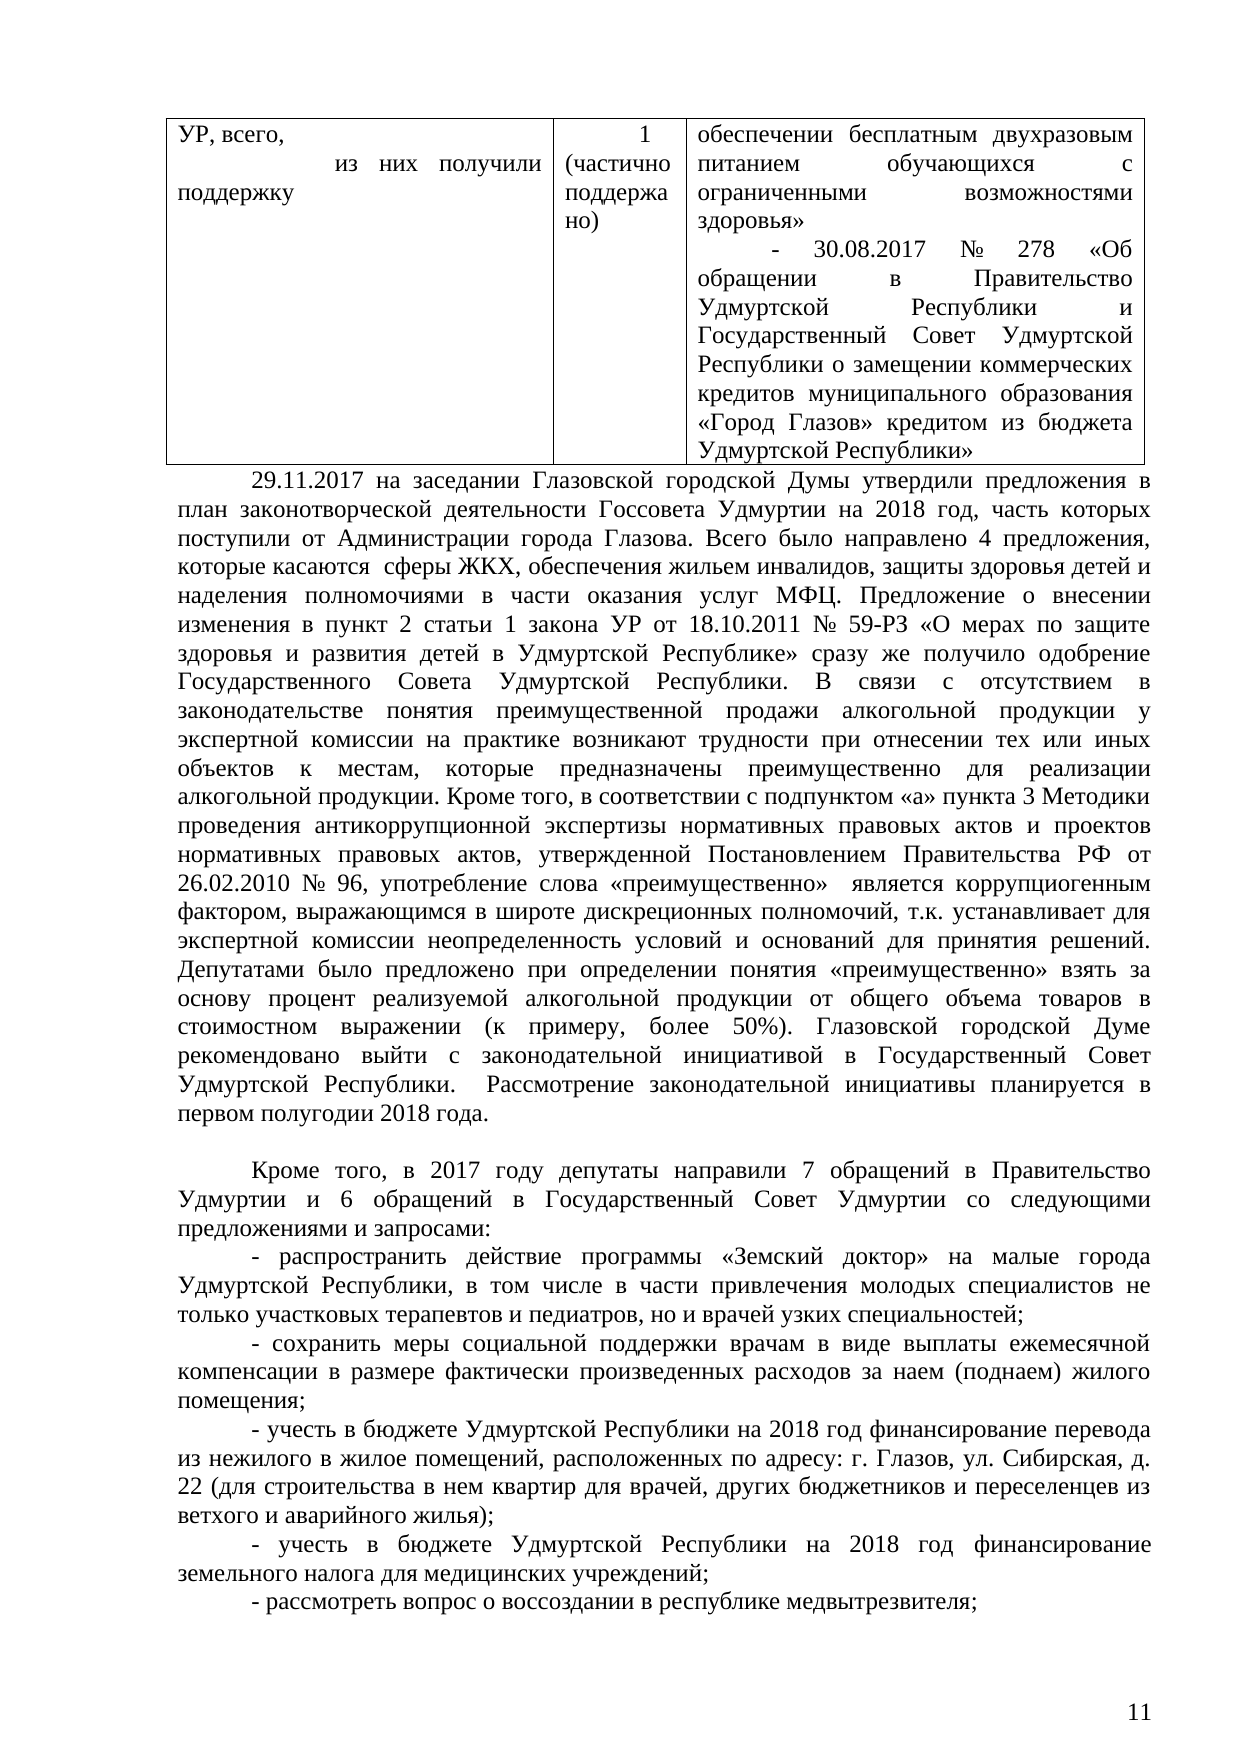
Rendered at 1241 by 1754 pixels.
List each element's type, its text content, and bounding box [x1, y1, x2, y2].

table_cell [687, 119, 1144, 464]
text - учесть в бюджете Удмуртской Республики на 2018 год финансирование земельного налога для медицинских учреждений; [177, 1529, 1152, 1586]
list Кроме того, в 2017 году депутаты направили 7 обращений в Правительство Удмуртии и 6 обращений в Государственный Совет Удмуртии со следующими предложениями и запросами: [177, 1155, 1152, 1241]
text - сохранить меры социальной поддержки врачам в виде выплаты ежемесячной компенсации в размере фактически произведенных расходов за наем (поднаем) жилого помещения; [177, 1328, 1152, 1414]
text - учесть в бюджете Удмуртской Республики на 2018 год финансирование перевода из нежилого в жилое помещений, расположенных по адресу: г. Глазов, ул. Сибирская, д. 22 (для строительства в нем квартир для врачей, других бюджетников и переселенцев из ветхого и аварийного жилья); [177, 1414, 1152, 1529]
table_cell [554, 119, 686, 464]
text - рассмотреть вопрос о воссоздании в республике медвытрезвителя; [177, 1586, 1152, 1615]
text 29.11.2017 на заседании Глазовской городской Думы утвердили предложения в план законотворческой деятельности Госсовета Удмуртии на 2018 год, часть которых поступили от Администрации города Глазова. Всего было направлено 4 предложения, которые касаются сферы ЖКХ, обеспечения жильем инвалидов, защиты здоровья детей и наделения полномочиями в части оказания услуг МФЦ. Предложение о внесении изменения в пункт 2 статьи 1 закона УР от 18.10.2011 № 59-РЗ «О мерах по защите здоровья и развития детей в Удмуртской Республике» сразу же получило одобрение Государственного Совета Удмуртской Республики. В связи с отсутствием в законодательстве понятия преимущественной продажи алкогольной продукции у экспертной комиссии на практике возникают трудности при отнесении тех или иных объектов к местам, которые предназначены преимущественно для реализации алкогольной продукции. Кроме того, в соответствии с подпунктом «а» пункта 3 Методики проведения антикоррупционной экспертизы нормативных правовых актов и проектов нормативных правовых актов, утвержденной Постановлением Правительства РФ от 26.02.2010 № 96, употребление слова «преимущественно» является коррупциогенным фактором, выражающимся в широте дискреционных полномочий, т.к. устанавливает для экспертной комиссии неопределенность условий и оснований для принятия решений. Депутатами было предложено при определении понятия «преимущественно» взять за основу процент реализуемой алкогольной продукции от общего объема товаров в стоимостном выражении (к примеру, более 50%). Глазовской городской Думе рекомендовано выйти с законодательной инициативой в Государственный Совет Удмуртской Республики. Рассмотрение законодательной инициативы планируется в первом полугодии 2018 года. [177, 465, 1152, 1126]
list - распространить действие программы «Земский доктор» на малые города Удмуртской Республики, в том числе в части привлечения молодых специалистов не только участковых терапевтов и педиатров, но и врачей узких специальностей; [177, 1241, 1152, 1328]
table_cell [167, 119, 553, 464]
